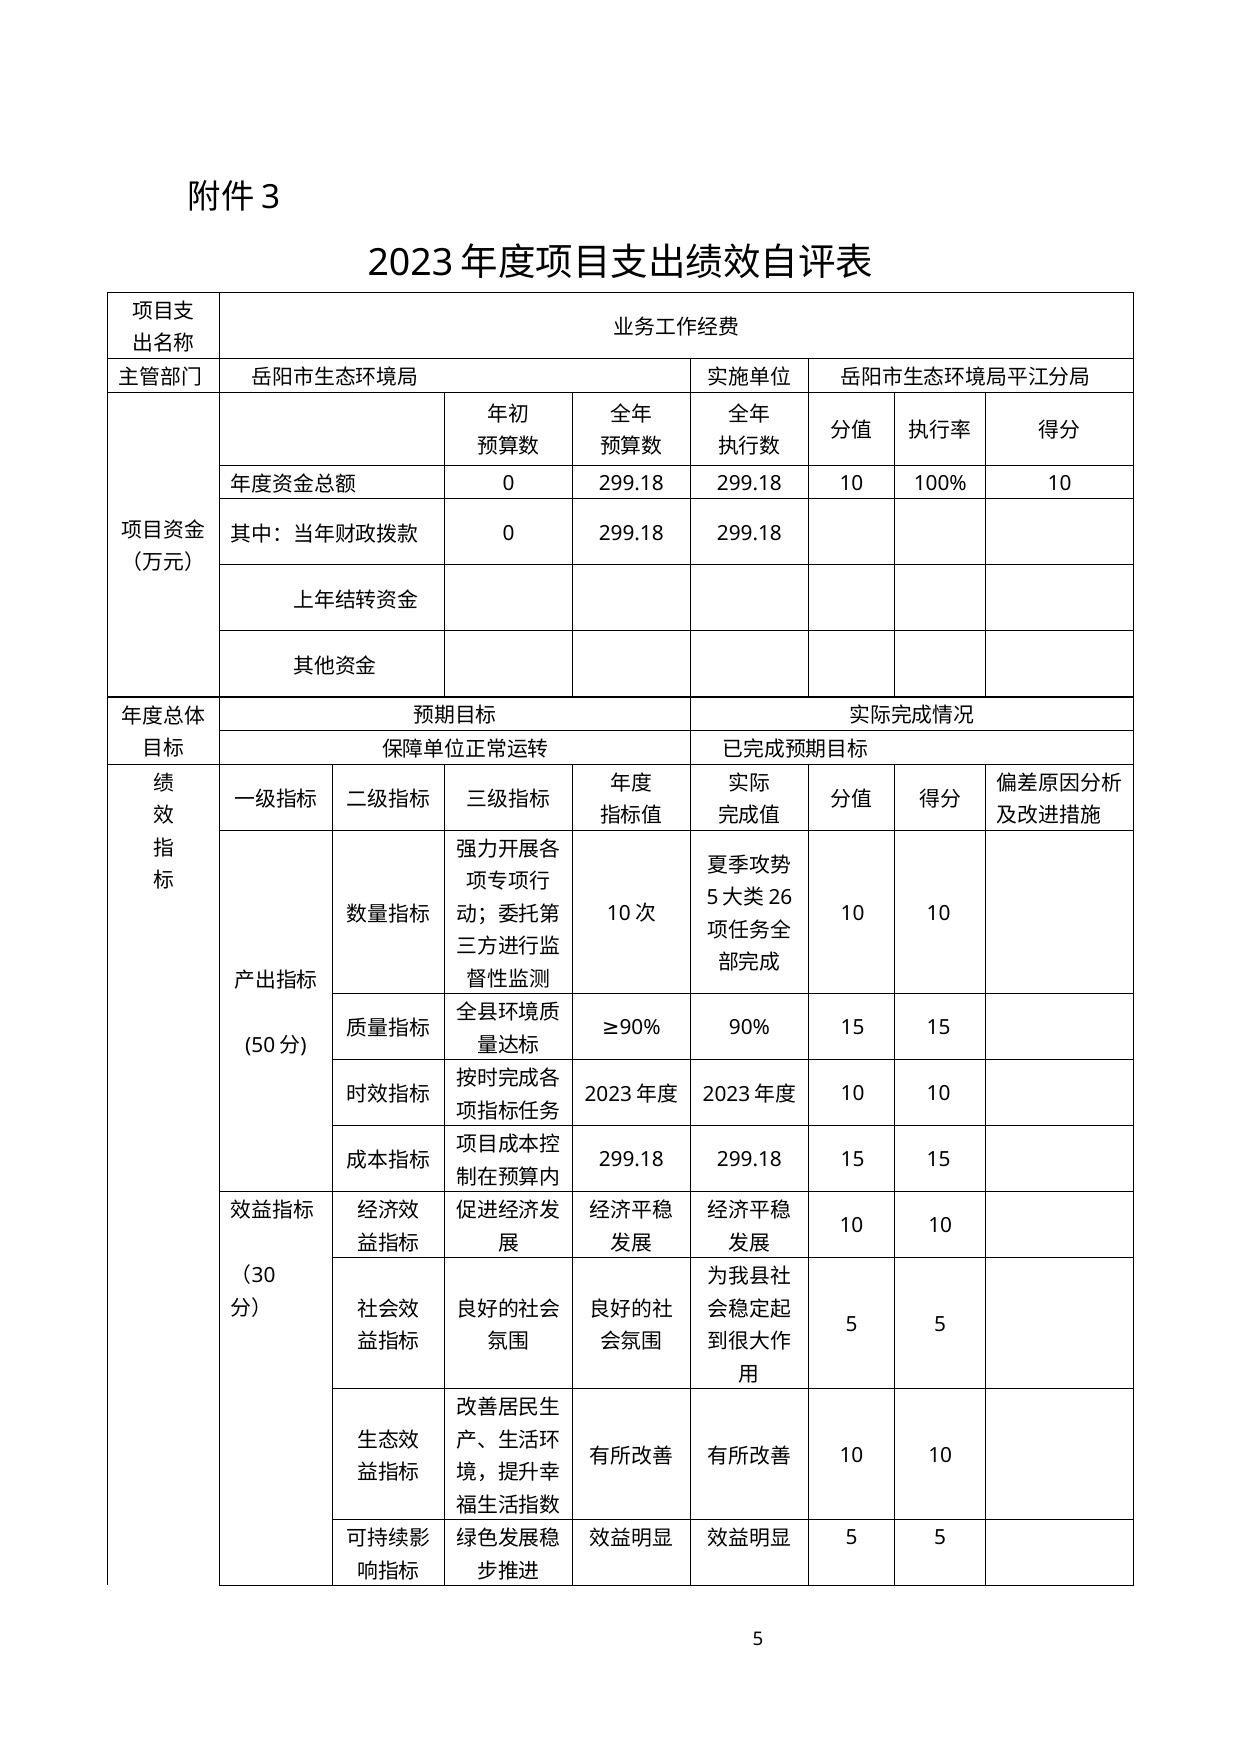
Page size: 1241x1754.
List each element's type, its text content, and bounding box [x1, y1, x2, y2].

table_cell 强力开展各项专项行动；委托第三方进行监督性监测 [445, 831, 572, 993]
table_cell 主管部门 [108, 359, 219, 392]
table_cell 15 [809, 1126, 894, 1191]
table_cell [895, 565, 985, 630]
table_cell [986, 499, 1133, 564]
table_cell 5 [895, 1258, 985, 1388]
table_cell 15 [895, 1126, 985, 1191]
table_cell 夏季攻势5大类26 项任务全部完成 [691, 831, 808, 993]
table_cell 效益明显 [573, 1520, 690, 1585]
table_cell 5 [895, 1520, 985, 1585]
table_cell 10 [895, 1192, 985, 1257]
table_cell 10 [809, 1060, 894, 1125]
table_cell 预期目标 [220, 698, 690, 730]
table_cell 数量指标 [333, 831, 444, 993]
table_cell 其他资金 [220, 631, 444, 696]
table_cell 2023年度 [691, 1060, 808, 1125]
text 附件3 [187, 162, 1053, 227]
table_cell [573, 565, 690, 630]
text 2023年度项目支出绩效自评表 [187, 227, 1053, 292]
table_cell 成本指标 [333, 1126, 444, 1191]
table_cell 绩 效 指 标 [108, 765, 219, 1585]
table_cell 10 [809, 466, 894, 498]
table_cell 2023年度 [573, 1060, 690, 1125]
table_cell [809, 565, 894, 630]
table_cell 全年 执行数 [691, 393, 808, 465]
table_cell [220, 393, 444, 465]
table_cell 项目资金 （万元） [108, 393, 219, 696]
table_cell 改善居民生产、生活环境，提升幸福生活指数 [445, 1389, 572, 1519]
table_cell [986, 1389, 1133, 1519]
table_cell 299.18 [691, 466, 808, 498]
table_cell 一级指标 [220, 765, 332, 829]
table_cell 5 [809, 1258, 894, 1388]
table_cell [573, 631, 690, 696]
table_cell 时效指标 [333, 1060, 444, 1125]
table_cell 执行率 [895, 393, 985, 465]
table_cell 299.18 [691, 1126, 808, 1191]
table_cell 90% [691, 994, 808, 1059]
table_cell 经济效 益指标 [333, 1192, 444, 1257]
table_cell 社会效 益指标 [333, 1258, 444, 1388]
table_cell 10 [895, 831, 985, 993]
table_cell 实施单位 [691, 359, 808, 392]
table_cell 保障单位正常运转 [220, 731, 690, 763]
table_cell [986, 1258, 1133, 1388]
table_cell 10 [809, 1192, 894, 1257]
table_cell 经济平稳发展 [573, 1192, 690, 1257]
table_cell 绿色发展稳步推进 [445, 1520, 572, 1585]
table_cell 生态效 益指标 [333, 1389, 444, 1519]
table_cell 5 [809, 1520, 894, 1585]
table_cell [986, 631, 1133, 696]
table_cell 分值 [809, 393, 894, 465]
table_cell 质量指标 [333, 994, 444, 1059]
table_cell 全县环境质量达标 [445, 994, 572, 1059]
table_cell [895, 631, 985, 696]
table_cell 分值 [809, 765, 894, 829]
table_cell [986, 1126, 1133, 1191]
table_cell [445, 565, 572, 630]
table_cell [895, 499, 985, 564]
table_cell 三级指标 [445, 765, 572, 829]
table_cell 项目成本控制在预算内 [445, 1126, 572, 1191]
table_cell [809, 631, 894, 696]
table_cell 实际完成情况 [691, 698, 1133, 730]
table_cell 按时完成各项指标任务 [445, 1060, 572, 1125]
table_cell 二级指标 [333, 765, 444, 829]
table_cell 年度资金总额 [220, 466, 444, 498]
table_cell 已完成预期目标 [691, 731, 1133, 763]
table_cell [445, 631, 572, 696]
table_cell 10 [809, 831, 894, 993]
table_cell 全年 预算数 [573, 393, 690, 465]
table_cell 为我县社会稳定起到很大作用 [691, 1258, 808, 1388]
table_cell 年初 预算数 [445, 393, 572, 465]
table_cell 效益指标 （30分） [220, 1192, 332, 1585]
table_cell [986, 1192, 1133, 1257]
table_cell 299.18 [691, 499, 808, 564]
table_cell [986, 1060, 1133, 1125]
table_cell 经济平稳发展 [691, 1192, 808, 1257]
table_cell 促进经济发展 [445, 1192, 572, 1257]
table_cell ≥90% [573, 994, 690, 1059]
table_cell 得分 [986, 393, 1133, 465]
table_header 项目支 出名称 [108, 293, 219, 358]
table_cell 得分 [895, 765, 985, 829]
table_cell 0 [445, 499, 572, 564]
table_cell 岳阳市生态环境局平江分局 [809, 359, 1133, 392]
table_cell [809, 499, 894, 564]
table_header 业务工作经费 [220, 293, 1133, 358]
table_cell 可持续影响指标 [333, 1520, 444, 1585]
table_cell 15 [895, 994, 985, 1059]
table_cell 年度总体目标 [108, 698, 219, 763]
table_cell 效益明显 [691, 1520, 808, 1585]
table_cell [986, 831, 1133, 993]
table_cell 实际 完成值 [691, 765, 808, 829]
table_cell [986, 994, 1133, 1059]
table_cell 15 [809, 994, 894, 1059]
table_cell [986, 1520, 1133, 1585]
table_cell 10次 [573, 831, 690, 993]
table_cell 良好的社会氛围 [573, 1258, 690, 1388]
table_cell 299.18 [573, 499, 690, 564]
table_cell [691, 631, 808, 696]
table_cell 0 [445, 466, 572, 498]
table_cell [986, 565, 1133, 630]
table_cell 产出指标 (50分) [220, 831, 332, 1191]
table_cell 10 [809, 1389, 894, 1519]
table_cell 年度 指标值 [573, 765, 690, 829]
table_cell 良好的社会氛围 [445, 1258, 572, 1388]
table_cell 岳阳市生态环境局 [220, 359, 690, 392]
table_cell 有所改善 [573, 1389, 690, 1519]
table_cell 其中：当年财政拨款 [220, 499, 444, 564]
table_cell 10 [895, 1389, 985, 1519]
table_cell 100% [895, 466, 985, 498]
table_cell 上年结转资金 [220, 565, 444, 630]
table_cell 有所改善 [691, 1389, 808, 1519]
table_cell 偏差原因分析及改进措施 [986, 765, 1133, 829]
table_cell 299.18 [573, 1126, 690, 1191]
table_cell 299.18 [573, 466, 690, 498]
table_cell 10 [895, 1060, 985, 1125]
table_cell 10 [986, 466, 1133, 498]
table_cell [691, 565, 808, 630]
